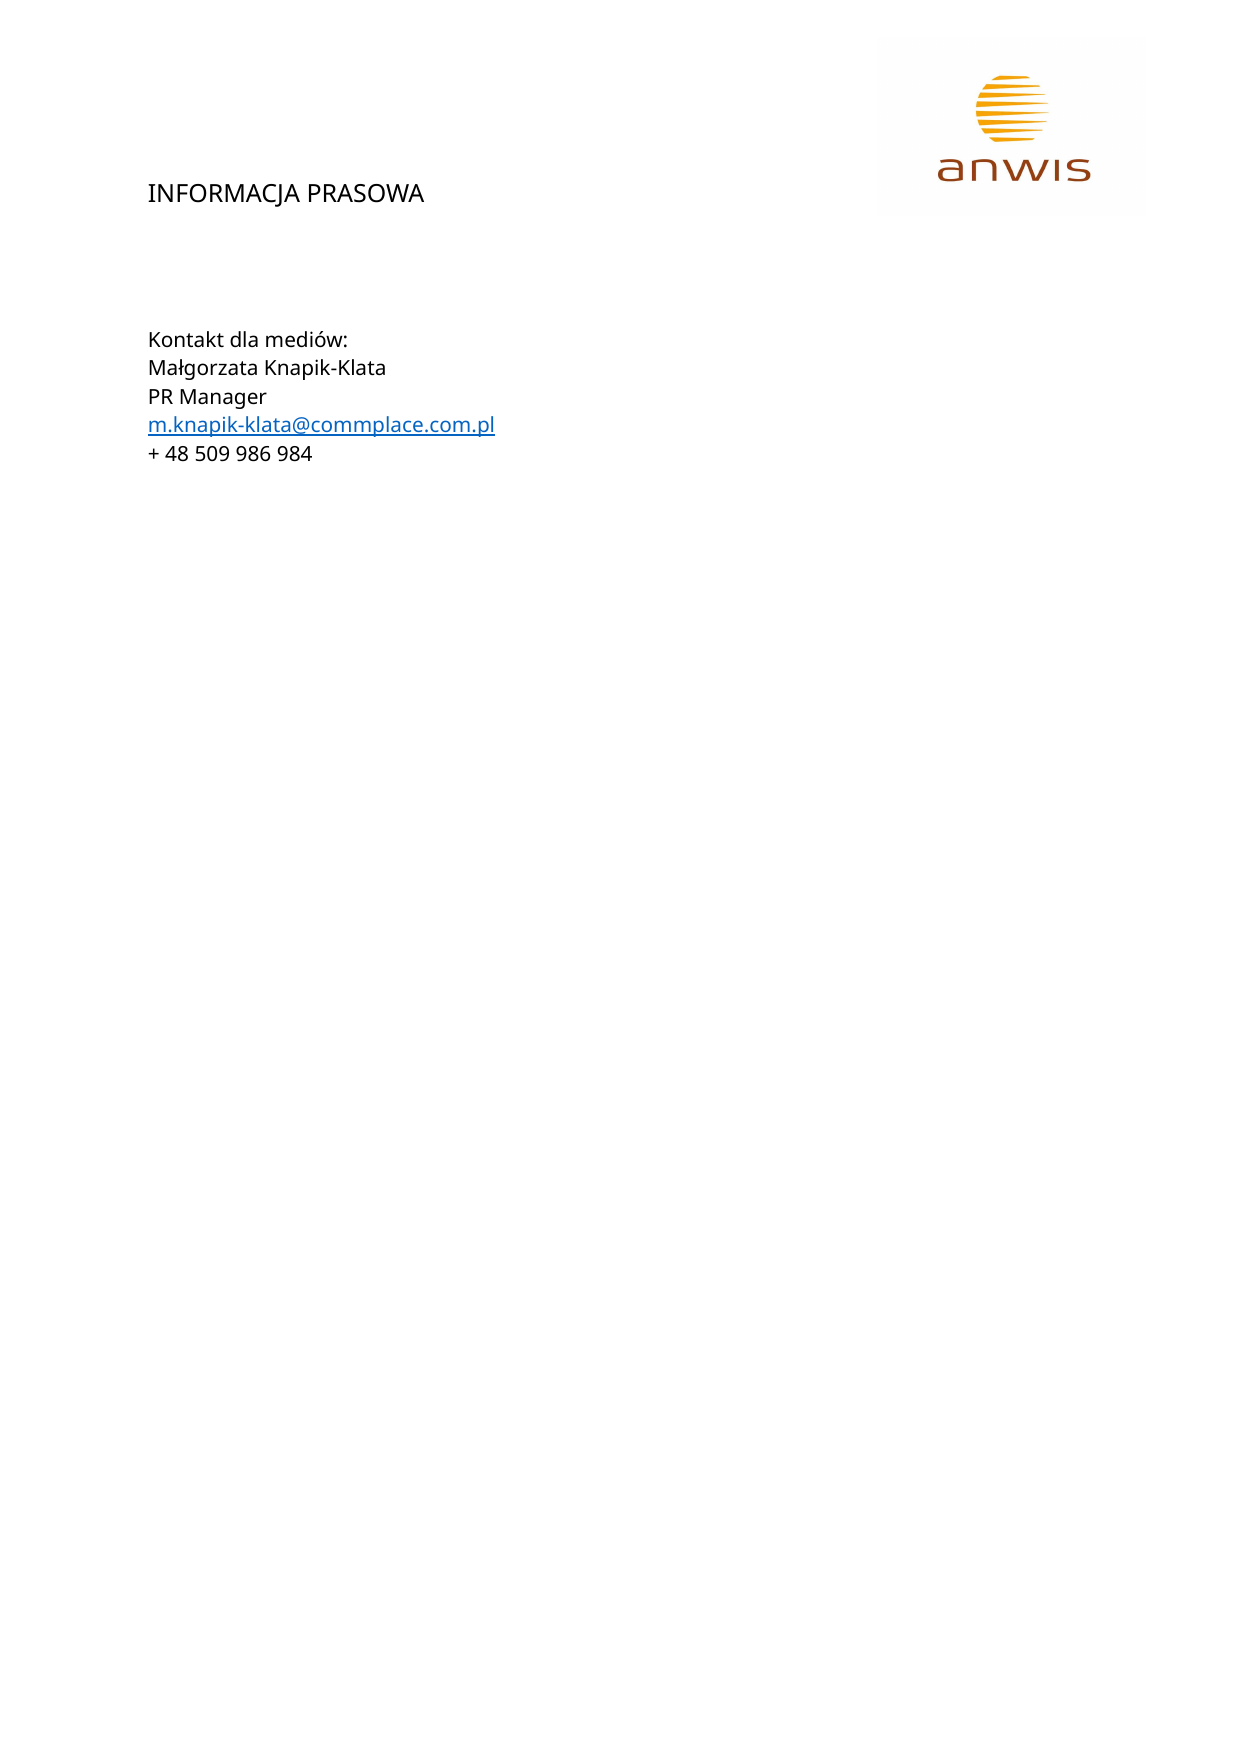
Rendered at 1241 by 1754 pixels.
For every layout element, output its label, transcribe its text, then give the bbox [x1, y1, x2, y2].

text + 48 509 986 984 [148, 439, 1092, 467]
text Kontakt dla mediów: [148, 325, 1092, 353]
picture [877, 37, 1146, 216]
text Małgorzata Knapik-Klata [148, 353, 1092, 382]
text PR Manager [148, 382, 1092, 410]
text m.knapik-klata@commplace.com.pl [148, 410, 1092, 439]
